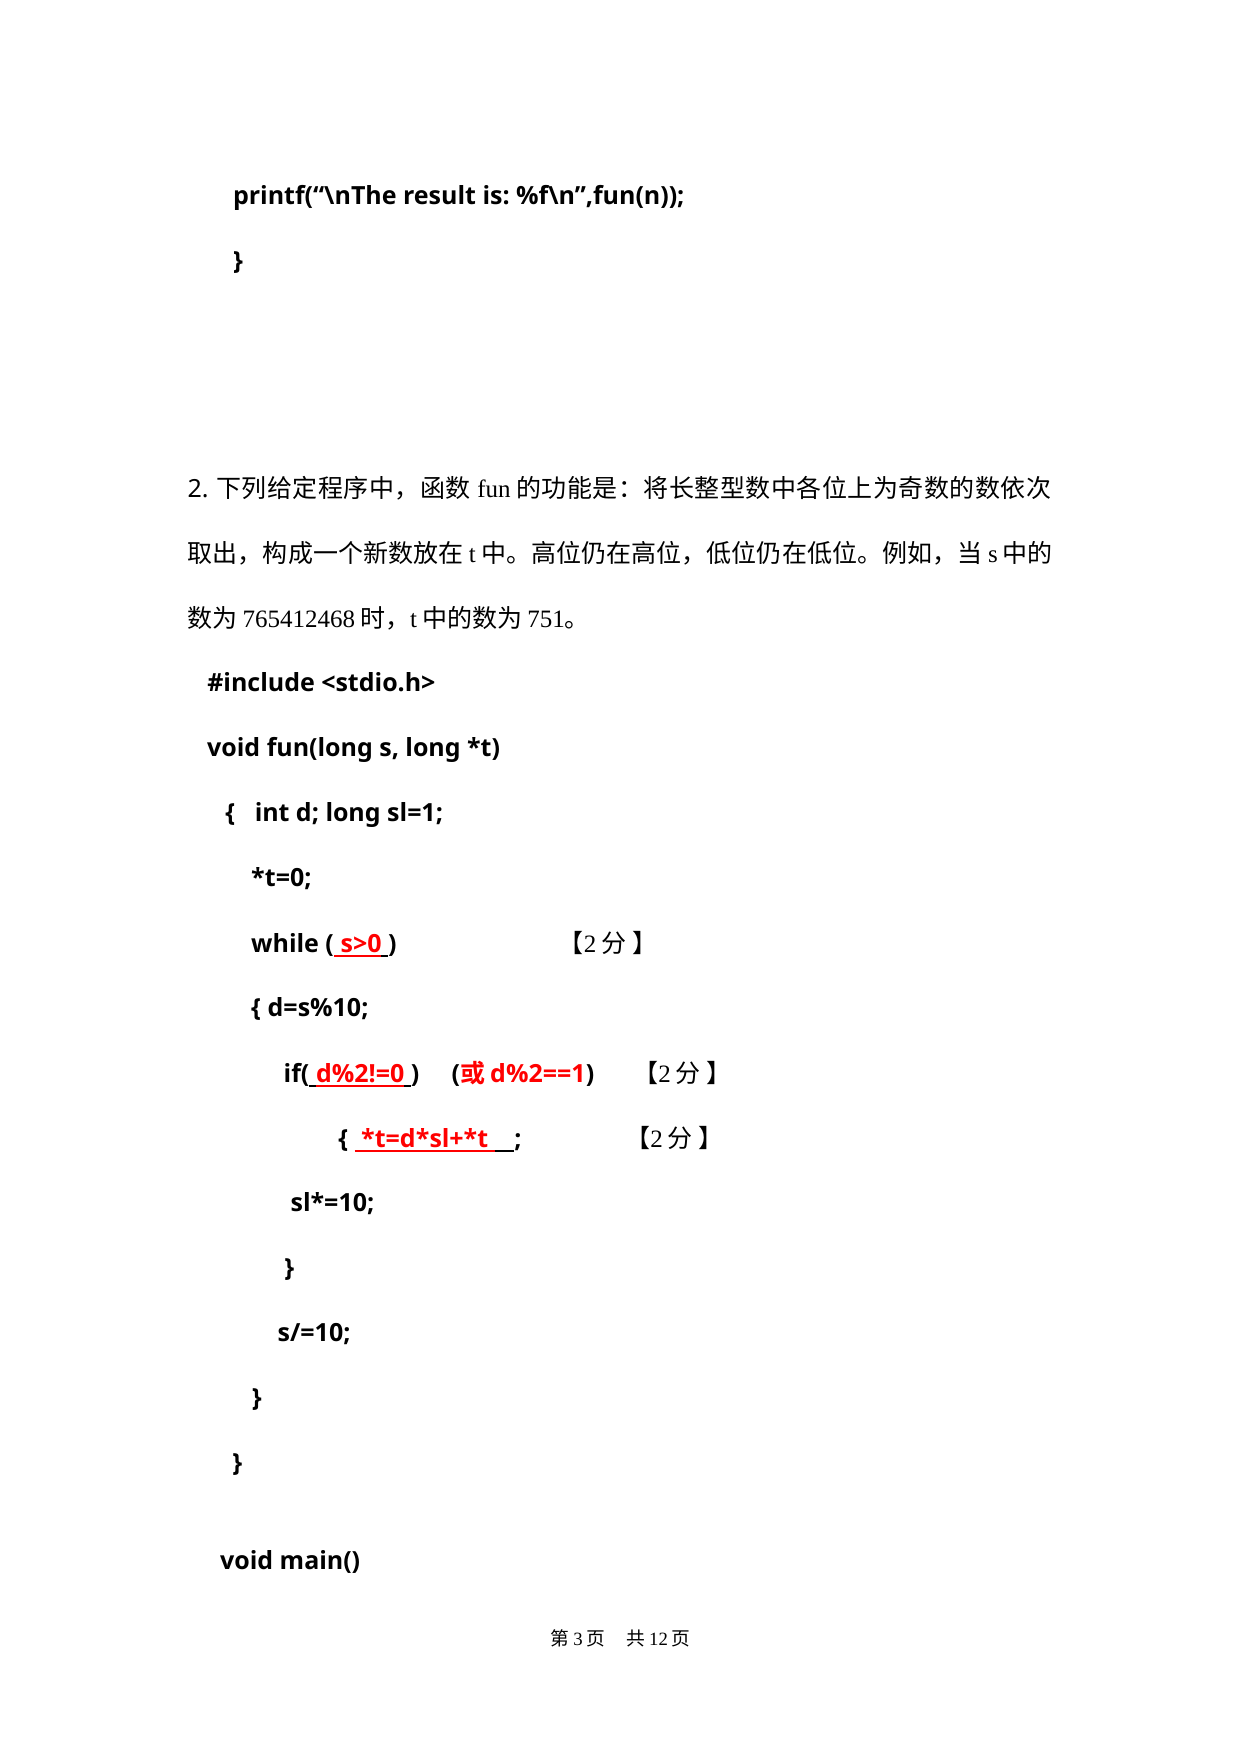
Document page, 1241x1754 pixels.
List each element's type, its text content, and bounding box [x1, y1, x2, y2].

text void main() [187, 1527, 1053, 1592]
text } [187, 1429, 1053, 1494]
text { int d; long sl=1; [187, 779, 1053, 844]
text { d=s%10; [187, 974, 1053, 1039]
text #include <stdio.h> [187, 649, 1053, 714]
text void fun(long s, long *t) [187, 714, 1053, 779]
text if( d%2!=0 ) (或d%2==1) 【2分 】 [187, 1039, 1053, 1104]
text { *t=d*sl+*t ; 【2分 】 [187, 1104, 1053, 1169]
text while ( s>0 ) 【2分 】 [187, 909, 1053, 974]
text printf(“\nThe result is: %f\n”,fun(n)); [187, 162, 1053, 227]
text } [187, 1234, 1053, 1299]
text } [187, 1364, 1053, 1429]
text 2. 下列给定程序中，函数fun的功能是：将长整型数中各位上为奇数的数依次取出，构成一个新数放在t中。高位仍在高位，低位仍在低位。例如，当s中的数为765412468时，t中的数为751。 [187, 454, 1053, 649]
text s/=10; [187, 1299, 1053, 1364]
text sl*=10; [187, 1169, 1053, 1234]
text } [187, 227, 1053, 292]
text *t=0; [187, 844, 1053, 909]
